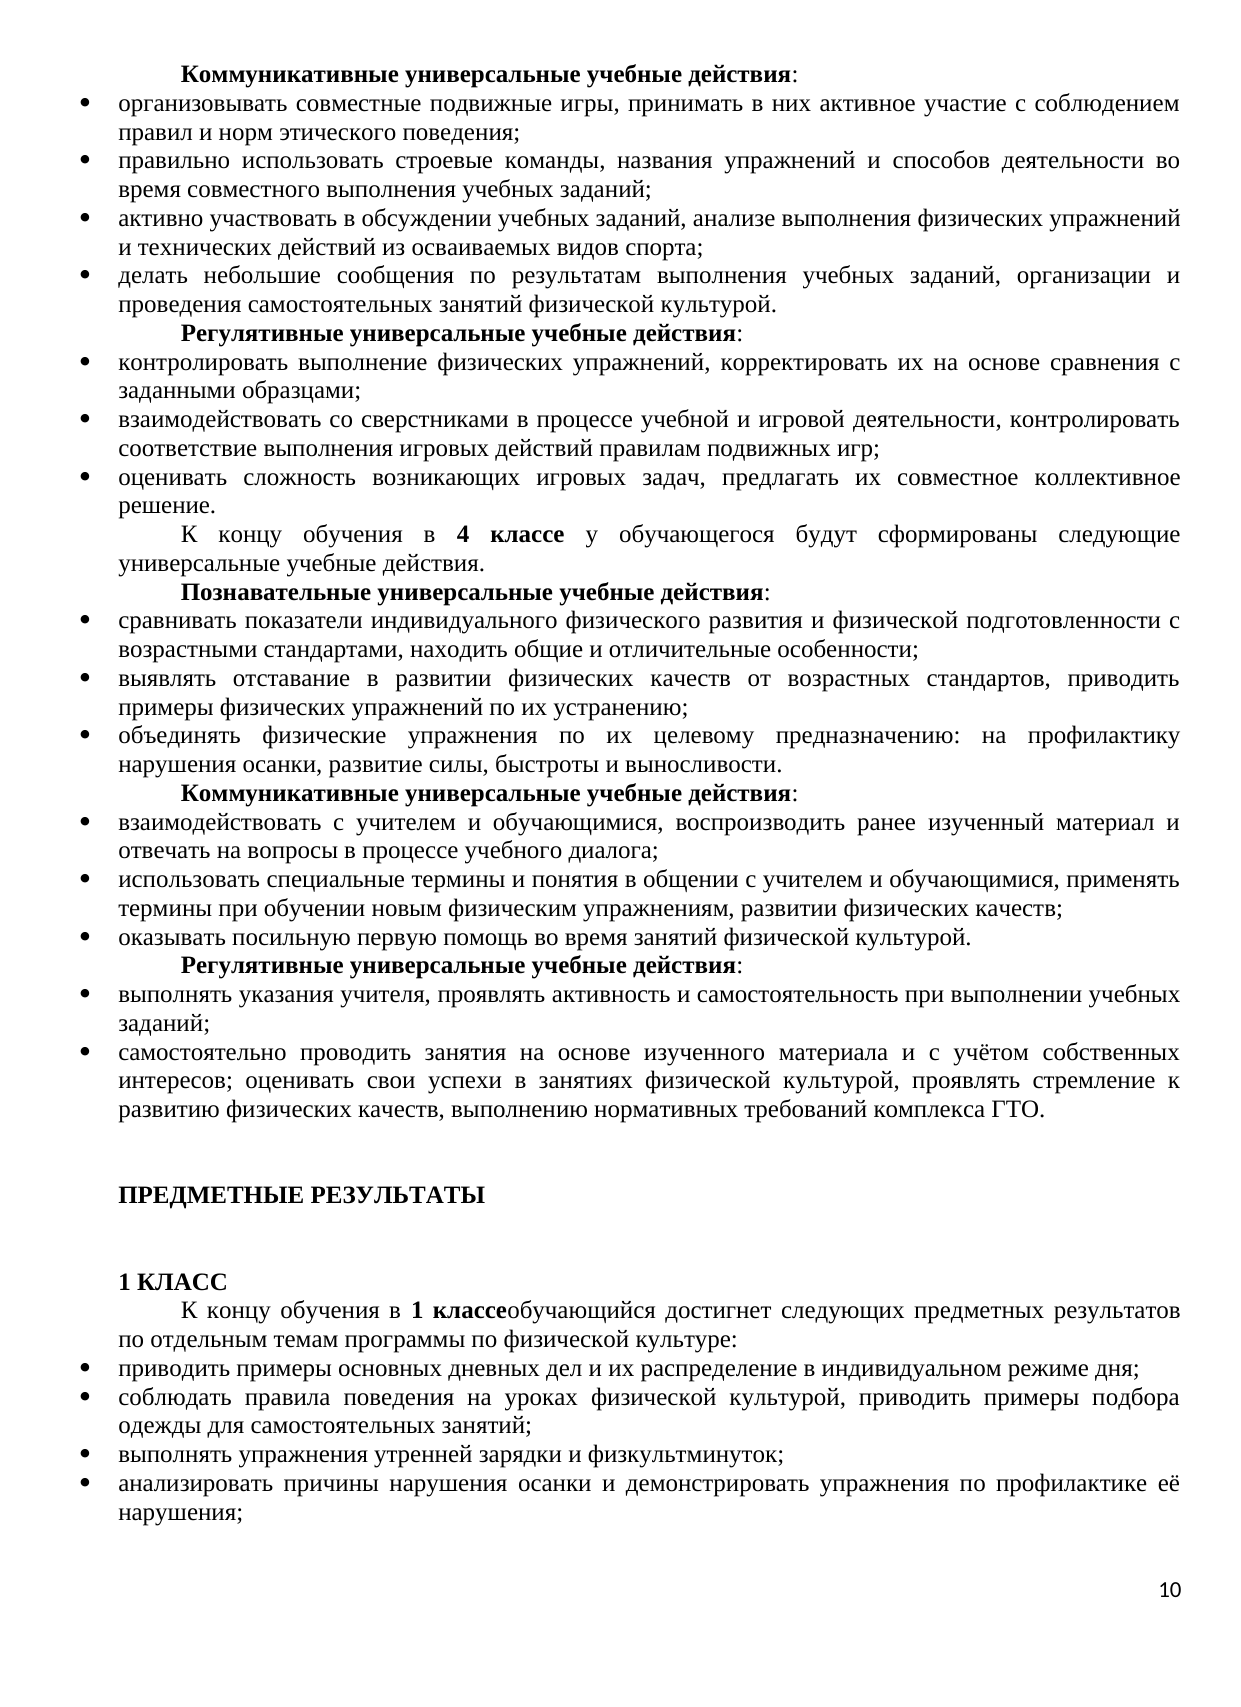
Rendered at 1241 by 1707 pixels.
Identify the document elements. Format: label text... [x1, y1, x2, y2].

text Коммуникативные универсальные учебные действия: [118, 778, 1181, 807]
list соблюдать правила поведения на уроках физической культурой, приводить примеры подбора одежды для самостоятельных занятий; [81, 1382, 1181, 1439]
list сравнивать показатели индивидуального физического развития и физической подготовленности с возрастными стандартами, находить общие и отличительные особенности; [81, 605, 1181, 663]
list делать небольшие сообщения по результатам выполнения учебных заданий, организации и проведения самостоятельных занятий физической культурой. [81, 260, 1181, 318]
text Коммуникативные универсальные учебные действия: [118, 59, 1181, 88]
list выявлять отставание в развитии физических качеств от возрастных стандартов, приводить примеры физических упражнений по их устранению; [81, 663, 1181, 720]
list приводить примеры основных дневных дел и их распределение в индивидуальном режиме дня; [81, 1353, 1181, 1382]
list самостоятельно проводить занятия на основе изученного материала и с учётом собственных интересов; оценивать свои успехи в занятиях физической культурой, проявлять стремление к развитию физических качеств, выполнению нормативных требований комплекса ГТО. [81, 1037, 1181, 1123]
list анализировать причины нарушения осанки и демонстрировать упражнения по профилактике её нарушения; [81, 1468, 1181, 1525]
list взаимодействовать со сверстниками в процессе учебной и игровой деятельности, контролировать соответствие выполнения игровых действий правилам подвижных игр; [81, 404, 1181, 462]
text К концу обучения в 1 классеобучающийся достигнет следующих предметных результатов по отдельным темам программы по физической культуре: [118, 1295, 1181, 1353]
list объединять физические упражнения по их целевому предназначению: на профилактику нарушения осанки, развитие силы, быстроты и выносливости. [81, 720, 1181, 778]
list организовывать совместные подвижные игры, принимать в них активное участие с соблюдением правил и норм этического поведения; [81, 88, 1181, 145]
list оказывать посильную первую помощь во время занятий физической культурой. [81, 922, 1181, 950]
text ПРЕДМЕТНЫЕ РЕЗУЛЬТАТЫ [118, 1180, 1181, 1209]
list выполнять упражнения утренней зарядки и физкультминуток; [81, 1439, 1181, 1468]
text Познавательные универсальные учебные действия: [118, 577, 1181, 605]
list выполнять указания учителя, проявлять активность и самостоятельность при выполнении учебных заданий; [81, 979, 1181, 1037]
list использовать специальные термины и понятия в общении с учителем и обучающимися, применять термины при обучении новым физическим упражнениям, развитии физических качеств; [81, 864, 1181, 922]
text К концу обучения в 4 классе у обучающегося будут сформированы следующие универсальные учебные действия. [118, 519, 1181, 577]
list правильно использовать строевые команды, названия упражнений и способов деятельности во время совместного выполнения учебных заданий; [81, 145, 1181, 203]
list активно участвовать в обсуждении учебных заданий, анализе выполнения физических упражнений и технических действий из осваиваемых видов спорта; [81, 203, 1181, 260]
list оценивать сложность возникающих игровых задач, предлагать их совместное коллективное решение. [81, 462, 1181, 519]
list контролировать выполнение физических упражнений, корректировать их на основе сравнения с заданными образцами; [81, 347, 1181, 404]
list взаимодействовать с учителем и обучающимися, воспроизводить ранее изученный материал и отвечать на вопросы в процессе учебного диалога; [81, 807, 1181, 864]
text Регулятивные универсальные учебные действия: [118, 950, 1181, 979]
text Регулятивные универсальные учебные действия: [118, 318, 1181, 347]
text 1 КЛАСС [118, 1267, 1181, 1295]
